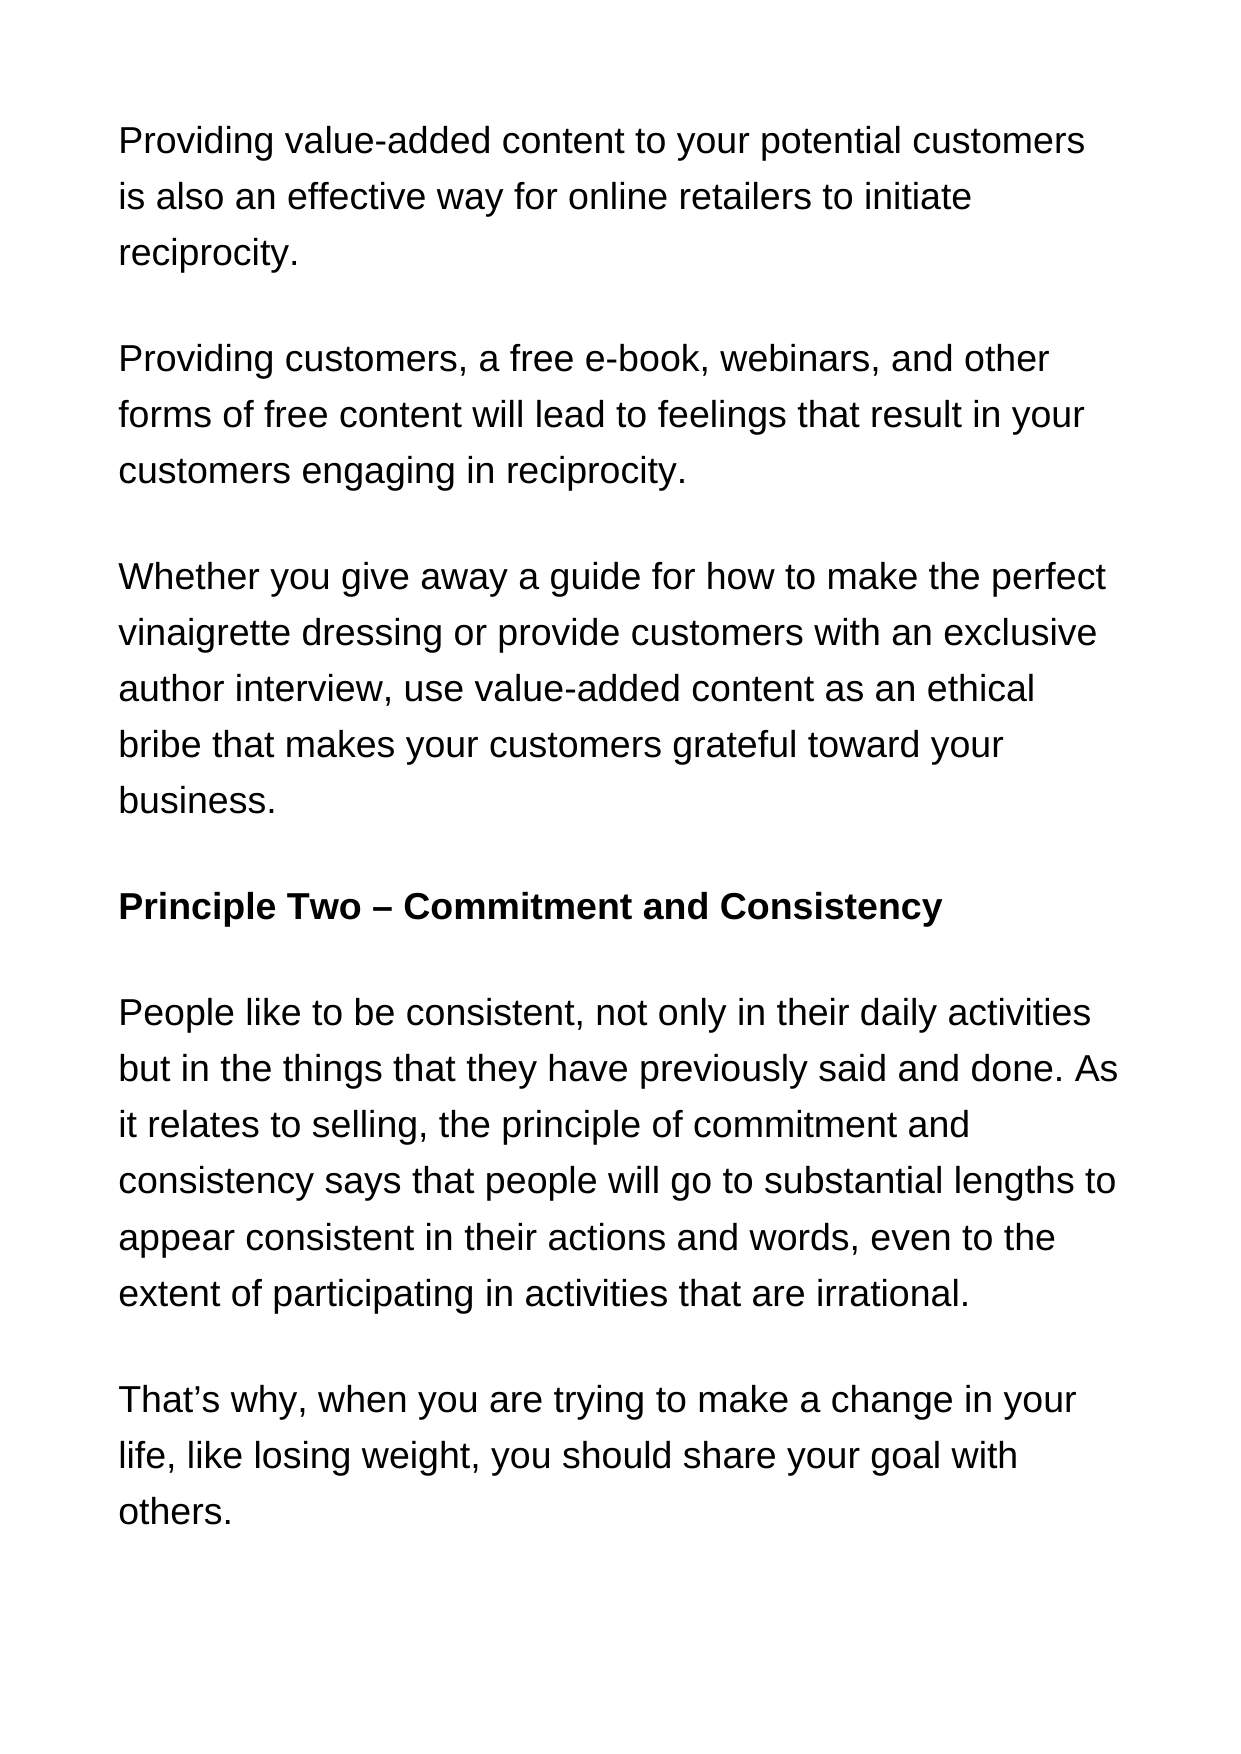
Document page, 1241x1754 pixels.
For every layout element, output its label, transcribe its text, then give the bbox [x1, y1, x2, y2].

text Whether you give away a guide for how to make the perfect vinaigrette dressing or provide customers with an exclusive author interview, use value-added content as an ethical bribe that makes your customers grateful toward your business. [118, 554, 1122, 822]
text People like to be consistent, not only in their daily activities but in the things that they have previously said and done. As it relates to selling, the principle of commitment and consistency says that people will go to substantial lengths to appear consistent in their actions and words, even to the extent of participating in activities that are irrational. [118, 991, 1122, 1314]
text Principle Two – Commitment and Consistency [118, 884, 1122, 928]
text That’s why, when you are trying to make a change in your life, like losing weight, you should share your goal with others. [118, 1377, 1122, 1532]
text Providing value-added content to your potential customers is also an effective way for online retailers to initiate reciprocity. [118, 118, 1122, 273]
text Providing customers, a free e-book, webinars, and other forms of free content will lead to feelings that result in your customers engaging in reciprocity. [118, 336, 1122, 491]
